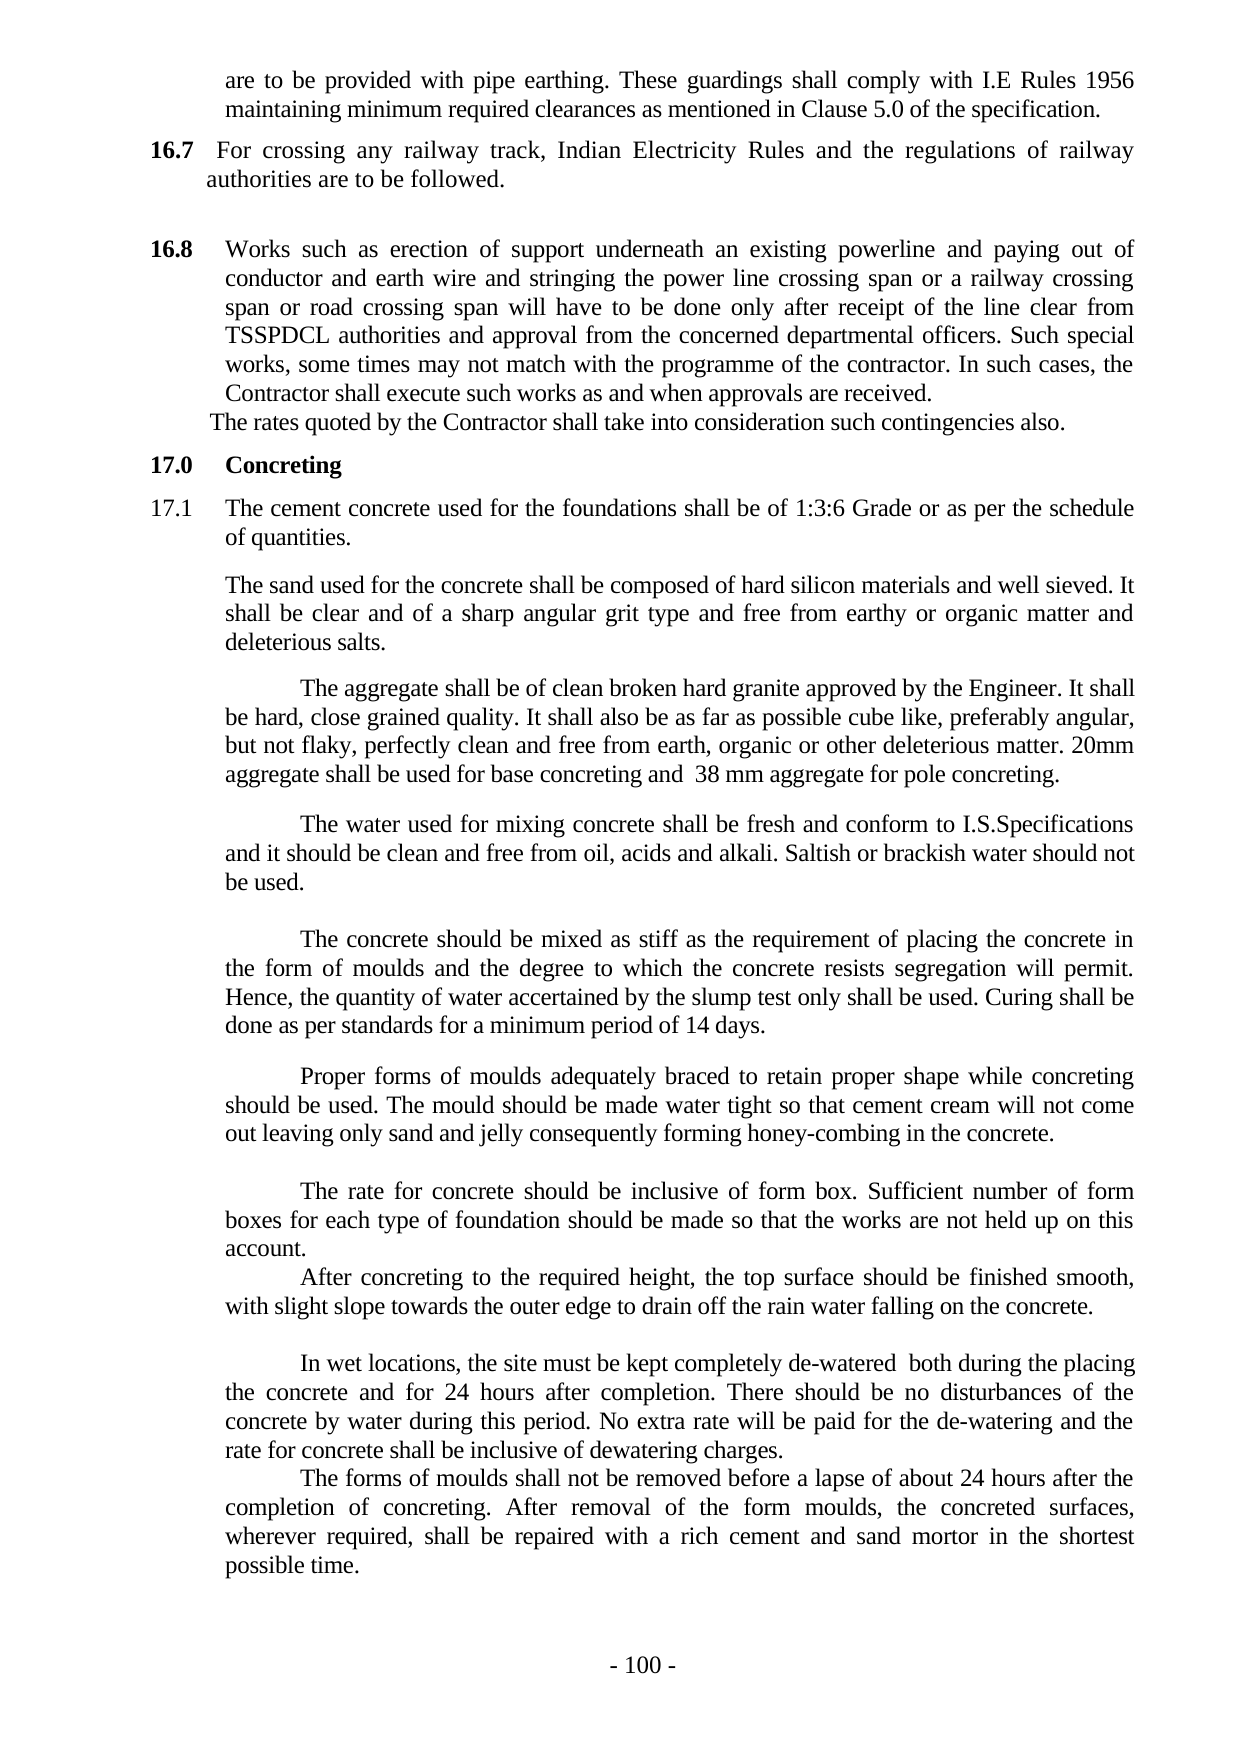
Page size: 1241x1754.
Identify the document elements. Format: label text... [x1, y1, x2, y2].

list In wet locations, the site must be kept completely de-watered both during the placing the concrete and for 24 hours after completion. There should be no disturbances of the concrete by water during this period. No extra rate will be paid for the de-watering and the rate for concrete shall be inclusive of dewatering charges. [150, 1348, 1135, 1463]
list The rate for concrete should be inclusive of form box. Sufficient number of form boxes for each type of foundation should be made so that the works are not held up on this account. [150, 1176, 1135, 1262]
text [225, 66, 1135, 123]
text 17.0 Concreting [150, 450, 1135, 479]
text 16.7 For crossing any railway track, Indian Electricity Rules and the regulations of railway authorities are to be followed. [150, 136, 1135, 193]
text 16.8 Works such as erection of support underneath an existing powerline and paying out of conductor and earth wire and stringing the power line crossing span or a railway crossing span or road crossing span will have to be done only after receipt of the line clear from TSSPDCL authorities and approval from the concerned departmental officers. Such special works, some times may not match with the programme of the contractor. In such cases, the Contractor shall execute such works as and when approvals are received. [150, 234, 1135, 407]
list After concreting to the required height, the top surface should be finished smooth, with slight slope towards the outer edge to drain off the rain water falling on the concrete. [150, 1262, 1135, 1320]
list The concrete should be mixed as stiff as the requirement of placing the concrete in the form of moulds and the degree to which the concrete resists segregation will permit. Hence, the quantity of water accertained by the slump test only shall be used. Curing shall be done as per standards for a minimum period of 14 days. [150, 924, 1135, 1039]
list Proper forms of moulds adequately braced to retain proper shape while concreting should be used. The mould should be made water tight so that cement cream will not come out leaving only sand and jelly consequently forming honey-combing in the concrete. [150, 1061, 1135, 1147]
list The water used for mixing concrete shall be fresh and conform to I.S.Specifications and it should be clean and free from oil, acids and alkali. Saltish or brackish water should not be used. [150, 809, 1135, 896]
list The sand used for the concrete shall be composed of hard silicon materials and well sieved. It shall be clear and of a sharp angular grit type and free from earthy or organic matter and deleterious salts. [150, 570, 1135, 656]
list The aggregate shall be of clean broken hard granite approved by the Engineer. It shall be hard, close grained quality. It shall also be as far as possible cube like, preferably angular, but not flaky, perfectly clean and free from earth, organic or other deleterious matter. 20mm aggregate shall be used for base concreting and 38 mm aggregate for pole concreting. [150, 673, 1135, 788]
list The forms of moulds shall not be removed before a lapse of about 24 hours after the completion of concreting. After removal of the form moulds, the concreted surfaces, wherever required, shall be repaired with a rich cement and sand mortor in the shortest possible time. [150, 1463, 1135, 1578]
text 17.1 The cement concrete used for the foundations shall be of 1:3:6 Grade or as per the schedule of quantities. [150, 493, 1135, 551]
text The rates quoted by the Contractor shall take into consideration such contingencies also. [150, 407, 1135, 436]
